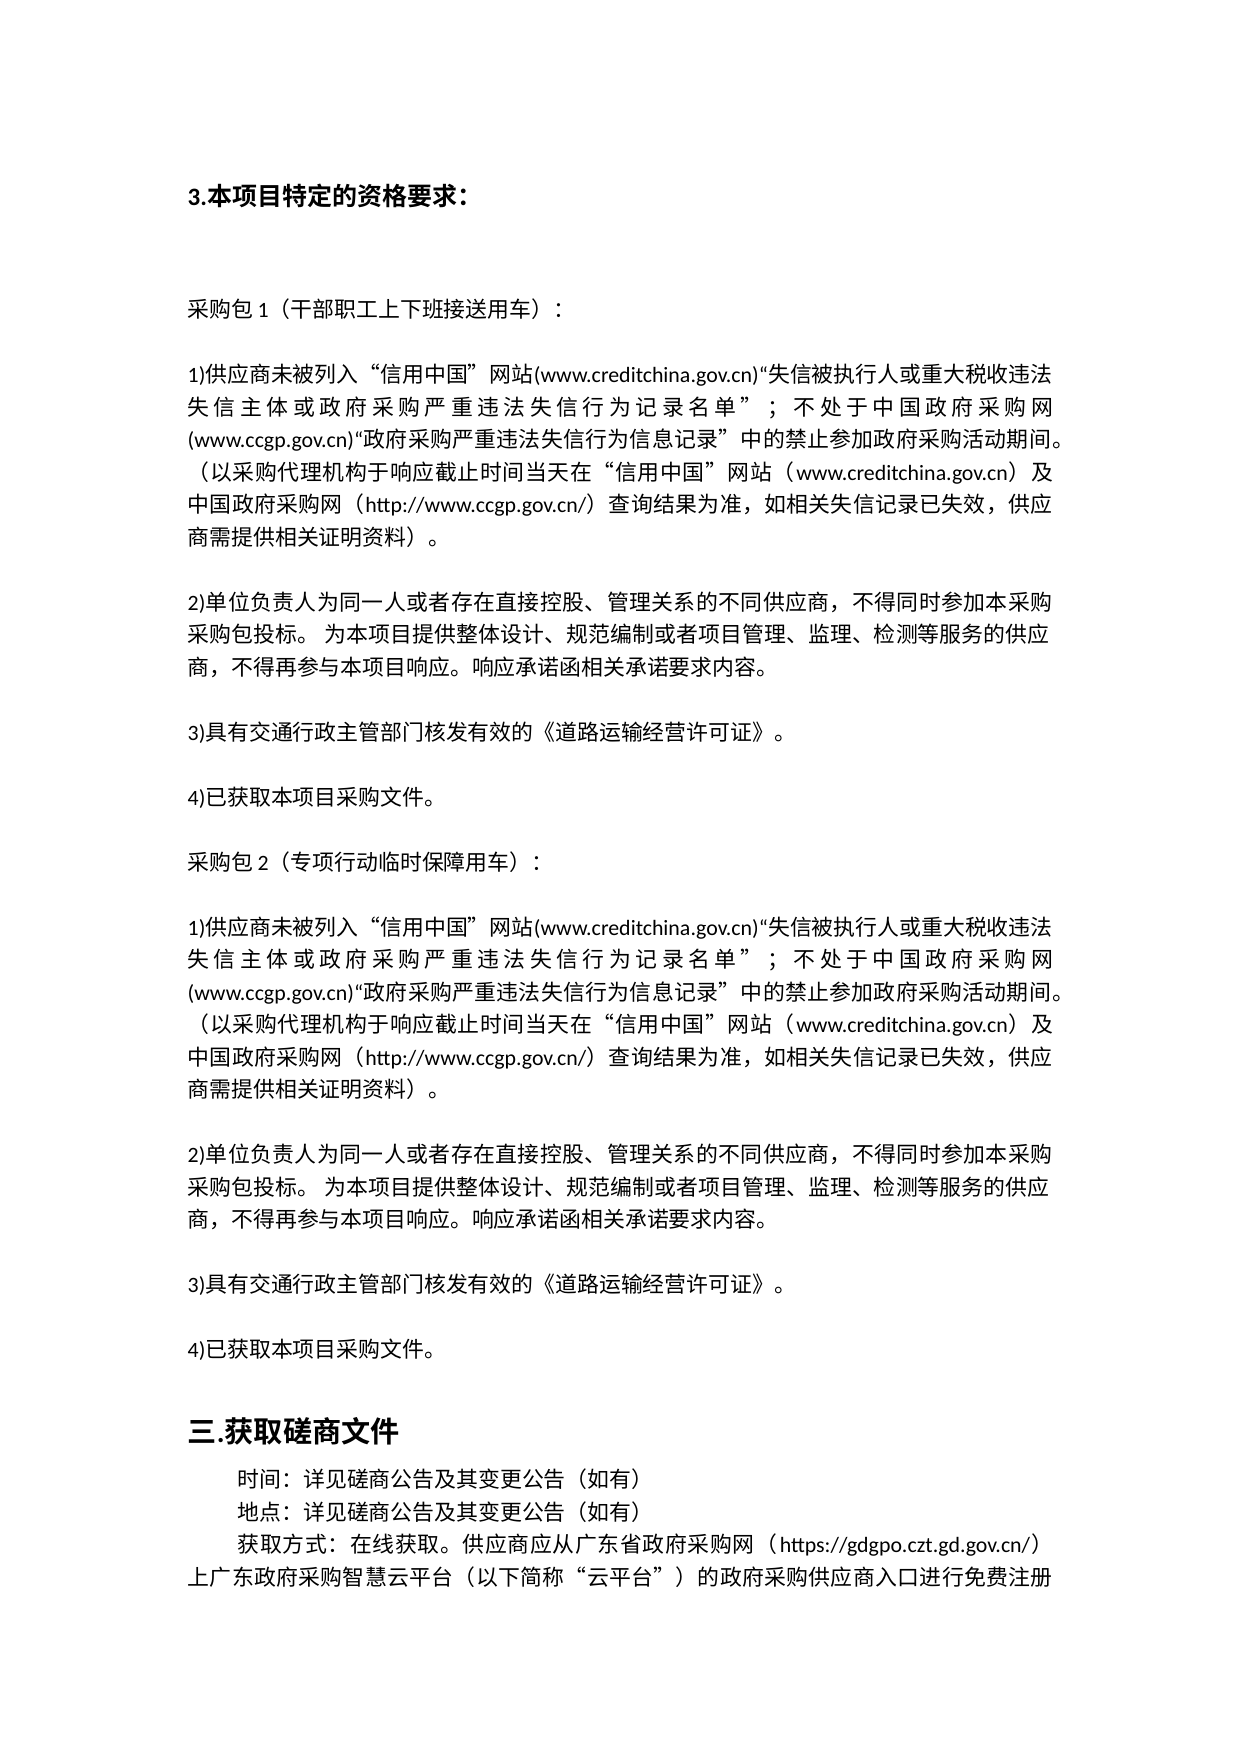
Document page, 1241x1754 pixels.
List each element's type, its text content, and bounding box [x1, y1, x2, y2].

text 1)供应商未被列入“信用中国”网站(www.creditchina.gov.cn)“失信被执行人或重大税收违法失信主体或政府采购严重违法失信行为记录名单”；不处于中国政府采购网(www.ccgp.gov.cn)“政府采购严重违法失信行为信息记录”中的禁止参加政府采购活动期间。（以采购代理机构于响应截止时间当天在“信用中国”网站（www.creditchina.gov.cn）及中国政府采购网（http://www.ccgp.gov.cn/）查询结果为准，如相关失信记录已失效，供应商需提供相关证明资料）。 [187, 357, 1053, 552]
text 1)供应商未被列入“信用中国”网站(www.creditchina.gov.cn)“失信被执行人或重大税收违法失信主体或政府采购严重违法失信行为记录名单”；不处于中国政府采购网(www.ccgp.gov.cn)“政府采购严重违法失信行为信息记录”中的禁止参加政府采购活动期间。（以采购代理机构于响应截止时间当天在“信用中国”网站（www.creditchina.gov.cn）及中国政府采购网（http://www.ccgp.gov.cn/）查询结果为准，如相关失信记录已失效，供应商需提供相关证明资料）。 [187, 909, 1053, 1104]
text 2)单位负责人为同一人或者存在直接控股、管理关系的不同供应商，不得同时参加本采购采购包投标。 为本项目提供整体设计、规范编制或者项目管理、监理、检测等服务的供应商，不得再参与本项目响应。响应承诺函相关承诺要求内容。 [187, 1137, 1053, 1234]
text 4)已获取本项目采购文件。 [187, 779, 1053, 812]
text 3.本项目特定的资格要求： [187, 162, 1053, 227]
text 三.获取磋商文件 [187, 1397, 1053, 1462]
text 2)单位负责人为同一人或者存在直接控股、管理关系的不同供应商，不得同时参加本采购采购包投标。 为本项目提供整体设计、规范编制或者项目管理、监理、检测等服务的供应商，不得再参与本项目响应。响应承诺函相关承诺要求内容。 [187, 584, 1053, 682]
text 时间：详见磋商公告及其变更公告（如有） [187, 1462, 1053, 1494]
text 3)具有交通行政主管部门核发有效的《道路运输经营许可证》。 [187, 714, 1053, 747]
text 采购包1（干部职工上下班接送用车）： [187, 292, 1053, 324]
text 4)已获取本项目采购文件。 [187, 1332, 1053, 1364]
text 3)具有交通行政主管部门核发有效的《道路运输经营许可证》。 [187, 1267, 1053, 1299]
text 采购包2（专项行动临时保障用车）： [187, 844, 1053, 877]
text 地点：详见磋商公告及其变更公告（如有） [187, 1494, 1053, 1527]
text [187, 1527, 1053, 1592]
